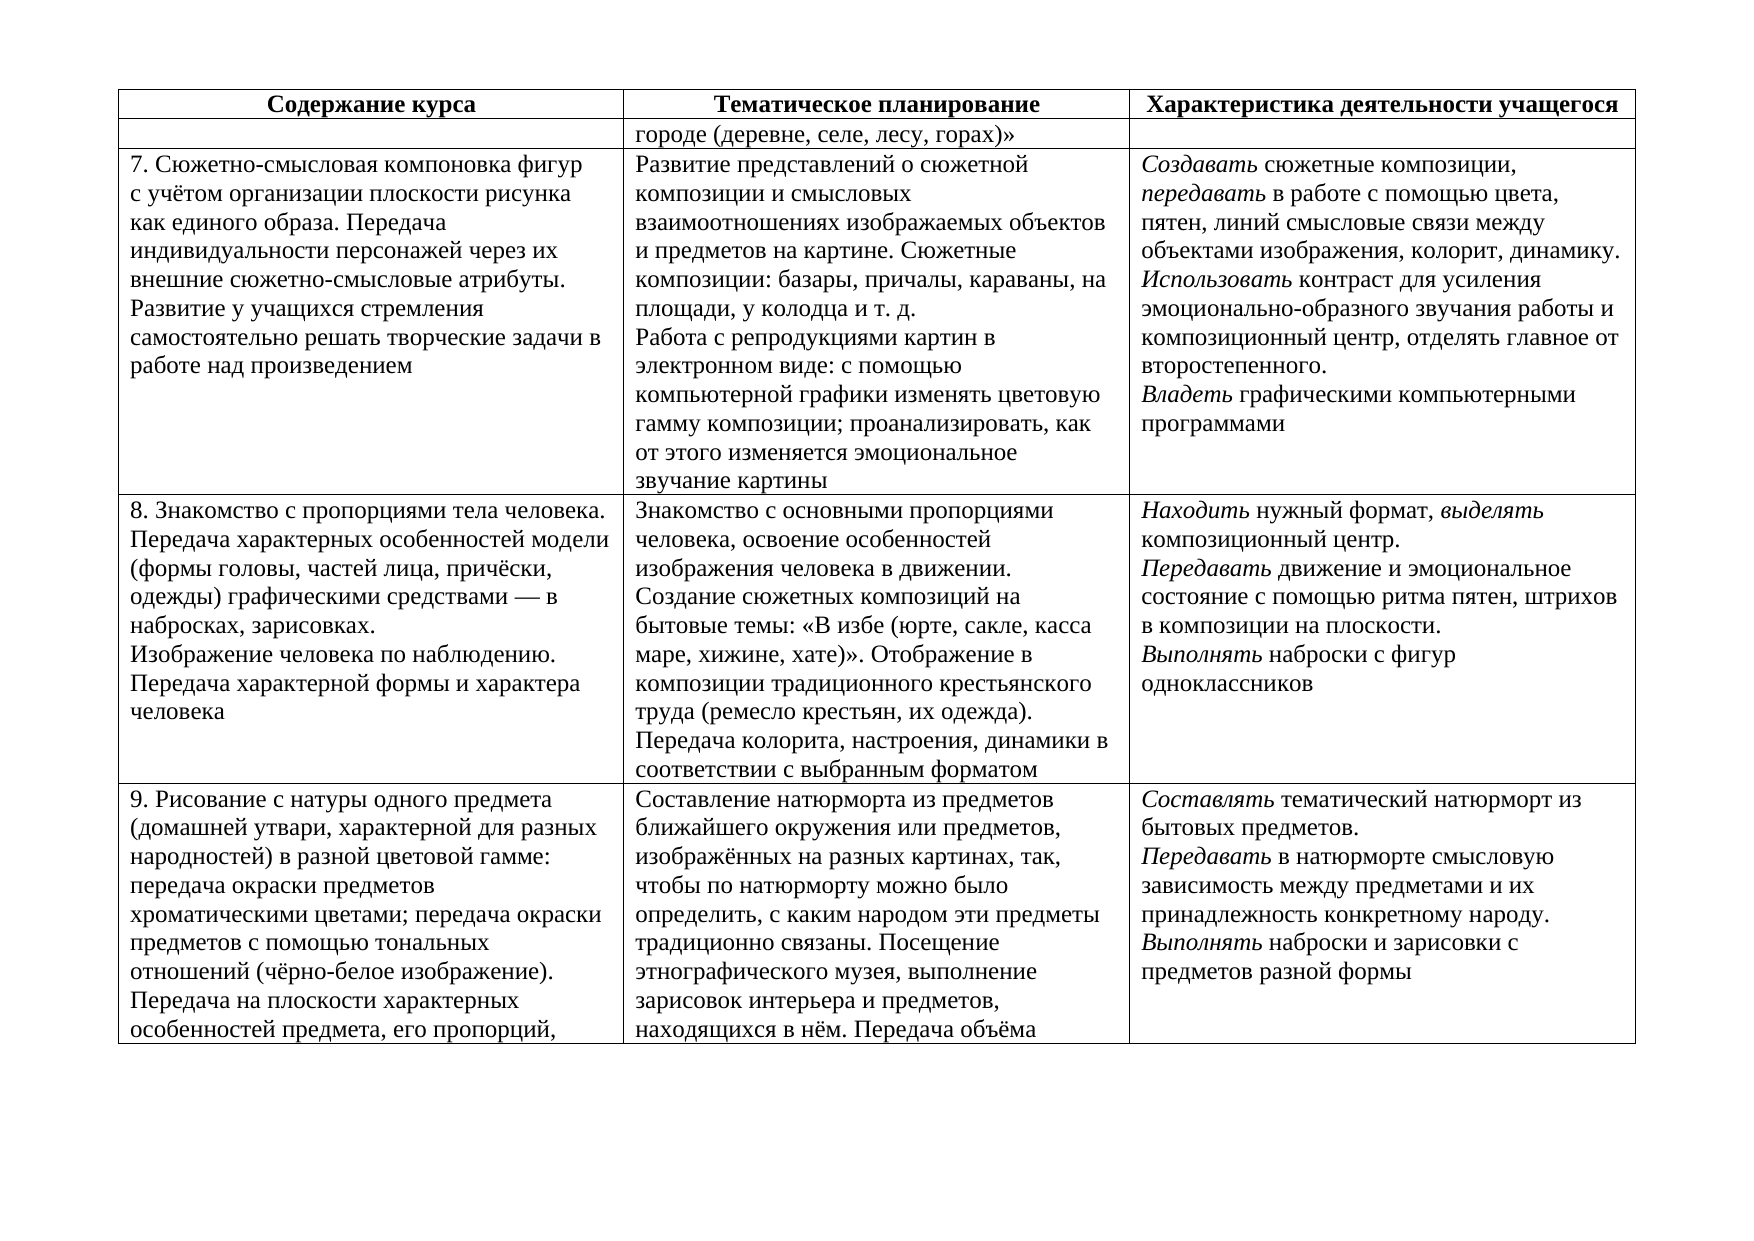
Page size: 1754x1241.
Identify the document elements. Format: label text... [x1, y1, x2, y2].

table_cell Знакомство с основными пропорциями человека, освоение особенностей изображения человека в движении. Создание сюжетных композиций на бытовые темы: «В избе (юрте, сакле, касса маре, хижине, хате)». Отображение в композиции традиционного крестьянского труда (ремесло крестьян, их одежда). Передача колорита, настроения, динамики в соответствии с выбранным форматом [624, 495, 1129, 783]
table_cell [1130, 119, 1635, 148]
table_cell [624, 119, 1129, 148]
table_header Характеристика деятельности учащегося [1130, 90, 1635, 118]
table_header Содержание курса [119, 90, 623, 118]
table_cell Развитие представлений о сюжетной композиции и смысловых взаимоотношениях изображаемых объектов и предметов на картине. Сюжетные композиции: базары, причалы, караваны, на площади, у колодца и т. д. Работа с репродукциями картин в электронном виде: с помощью компьютерной графики изменять цветовую гамму композиции; проанализировать, как от этого изменяется эмоциональное звучание картины [624, 149, 1129, 494]
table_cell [119, 119, 623, 148]
table_cell 8. Знакомство с пропорциями тела человека. Передача характерных особенностей модели (формы головы, частей лица, причёски, одежды) графическими средствами — в набросках, зарисовках. Изображение человека по наблюдению. Передача характерной формы и характера человека [119, 495, 623, 783]
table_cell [119, 784, 623, 1042]
table_header Тематическое планирование [624, 90, 1129, 118]
table_cell Находить нужный формат, выделять композиционный центр. Передавать движение и эмоциональное состояние с помощью ритма пятен, штрихов в композиции на плоскости. Выполнять наброски с фигур одноклассников [1130, 495, 1635, 783]
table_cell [1130, 784, 1635, 1042]
table_cell Создавать сюжетные композиции, передавать в работе с помощью цвета, пятен, линий смысловые связи между объектами изображения, колорит, динамику. Использовать контраст для усиления эмоционально-образного звучания работы и композиционный центр, отделять главное от второстепенного. Владеть графическими компьютерными программами [1130, 149, 1635, 494]
table_cell 7. Сюжетно-смысловая компоновка фигур с учётом организации плоскости рисунка как единого образа. Передача индивидуальности персонажей через их внешние сюжетно-смысловые атрибуты. Развитие у учащихся стремления самостоятельно решать творческие задачи в работе над произведением [119, 149, 623, 494]
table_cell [624, 784, 1129, 1042]
